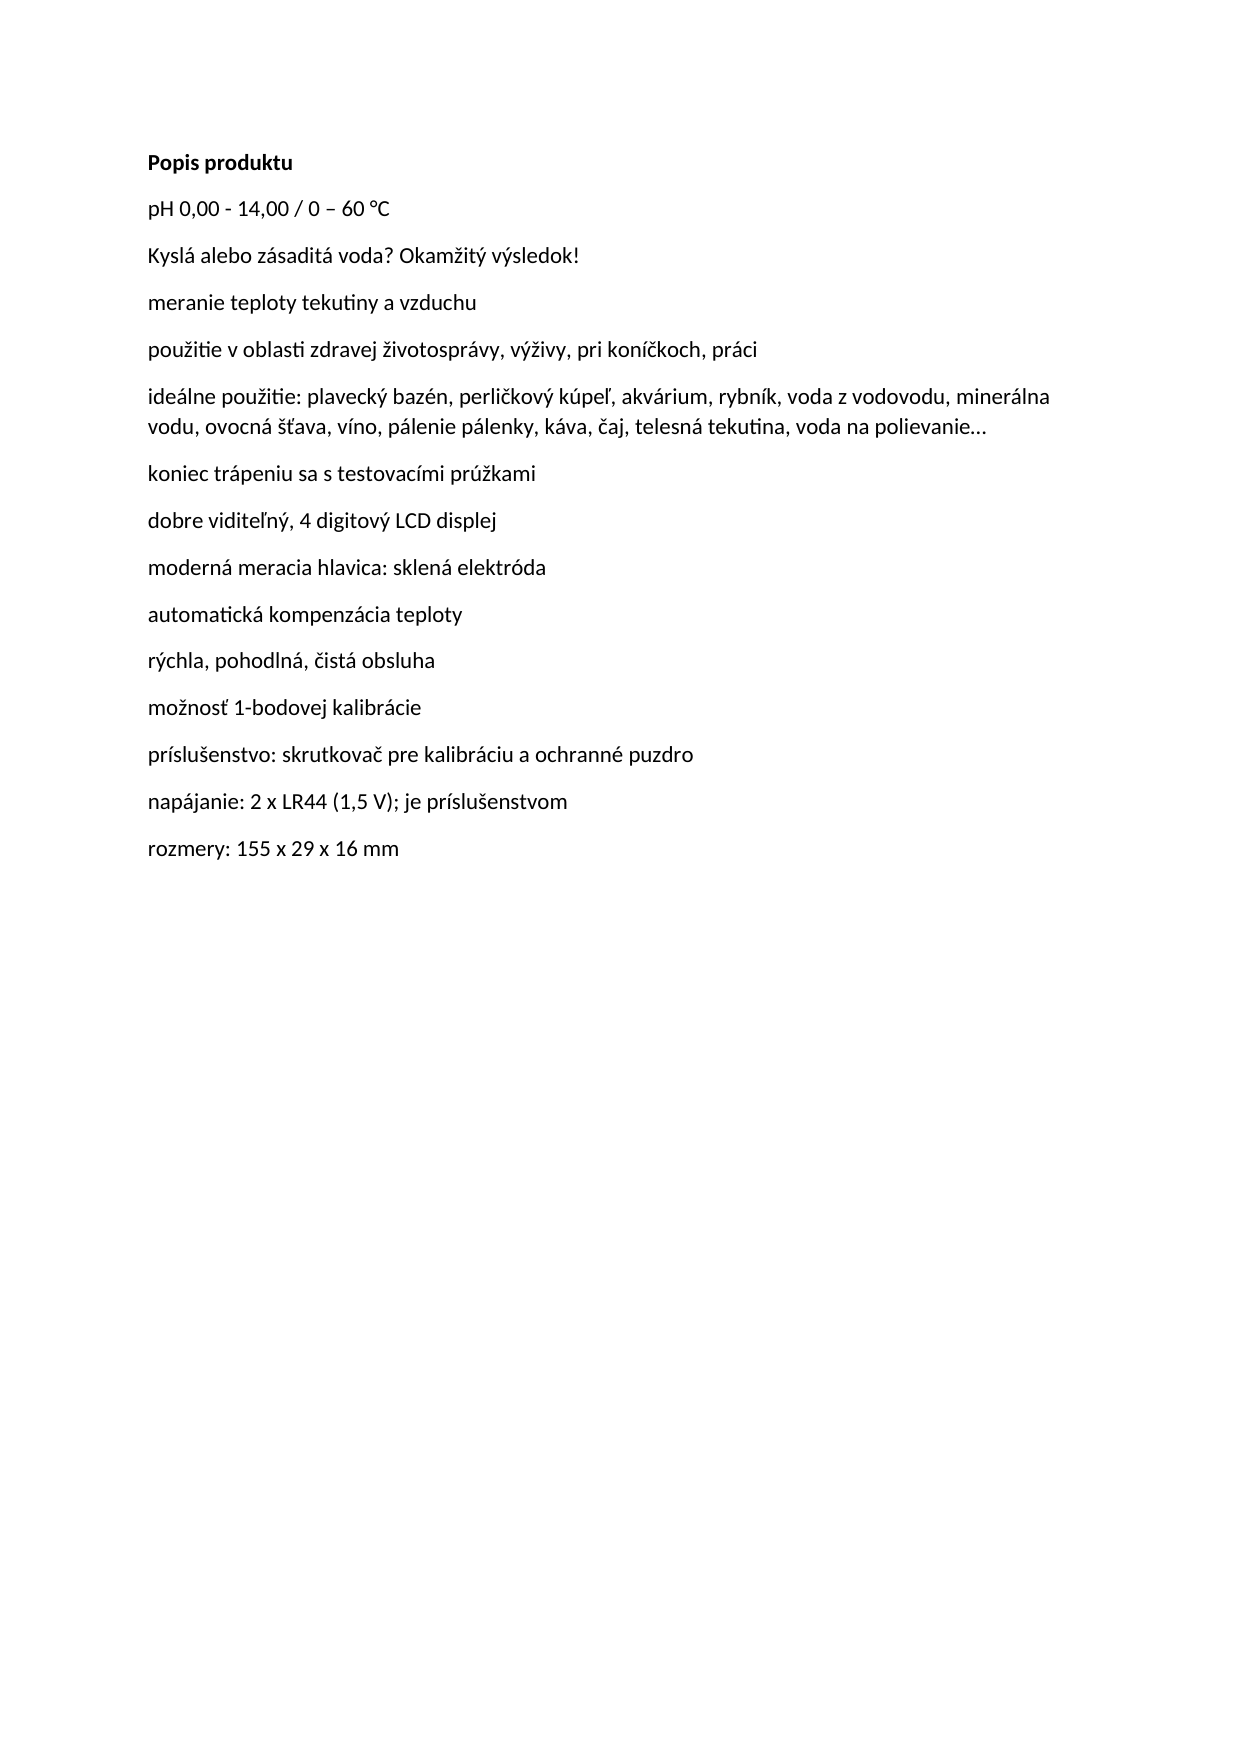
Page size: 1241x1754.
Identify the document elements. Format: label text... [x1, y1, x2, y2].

text meranie teploty tekutiny a vzduchu [148, 288, 1093, 316]
text napájanie: 2 x LR44 (1,5 V); je príslušenstvom [148, 787, 1093, 815]
text rýchla, pohodlná, čistá obsluha [148, 647, 1093, 674]
text rozmery: 155 x 29 x 16 mm [148, 834, 1093, 862]
text príslušenstvo: skrutkovač pre kalibráciu a ochranné puzdro [148, 740, 1093, 768]
text moderná meracia hlavica: sklená elektróda [148, 553, 1093, 581]
text použitie v oblasti zdravej životosprávy, výživy, pri koníčkoch, práci [148, 335, 1093, 363]
text automatická kompenzácia teploty [148, 600, 1093, 628]
text dobre viditeľný, 4 digitový LCD displej [148, 506, 1093, 534]
text ideálne použitie: plavecký bazén, perličkový kúpeľ, akvárium, rybník, voda z vodovodu, minerálna vodu, ovocná šťava, víno, pálenie pálenky, káva, čaj, telesná tekutina, voda na polievanie… [148, 382, 1093, 440]
text Kyslá alebo zásaditá voda? Okamžitý výsledok! [148, 241, 1093, 269]
text koniec trápeniu sa s testovacími prúžkami [148, 459, 1093, 487]
text pH 0,00 - 14,00 / 0 – 60 °C [148, 194, 1093, 222]
text Popis produktu [148, 148, 1093, 176]
text možnosť 1-bodovej kalibrácie [148, 693, 1093, 721]
